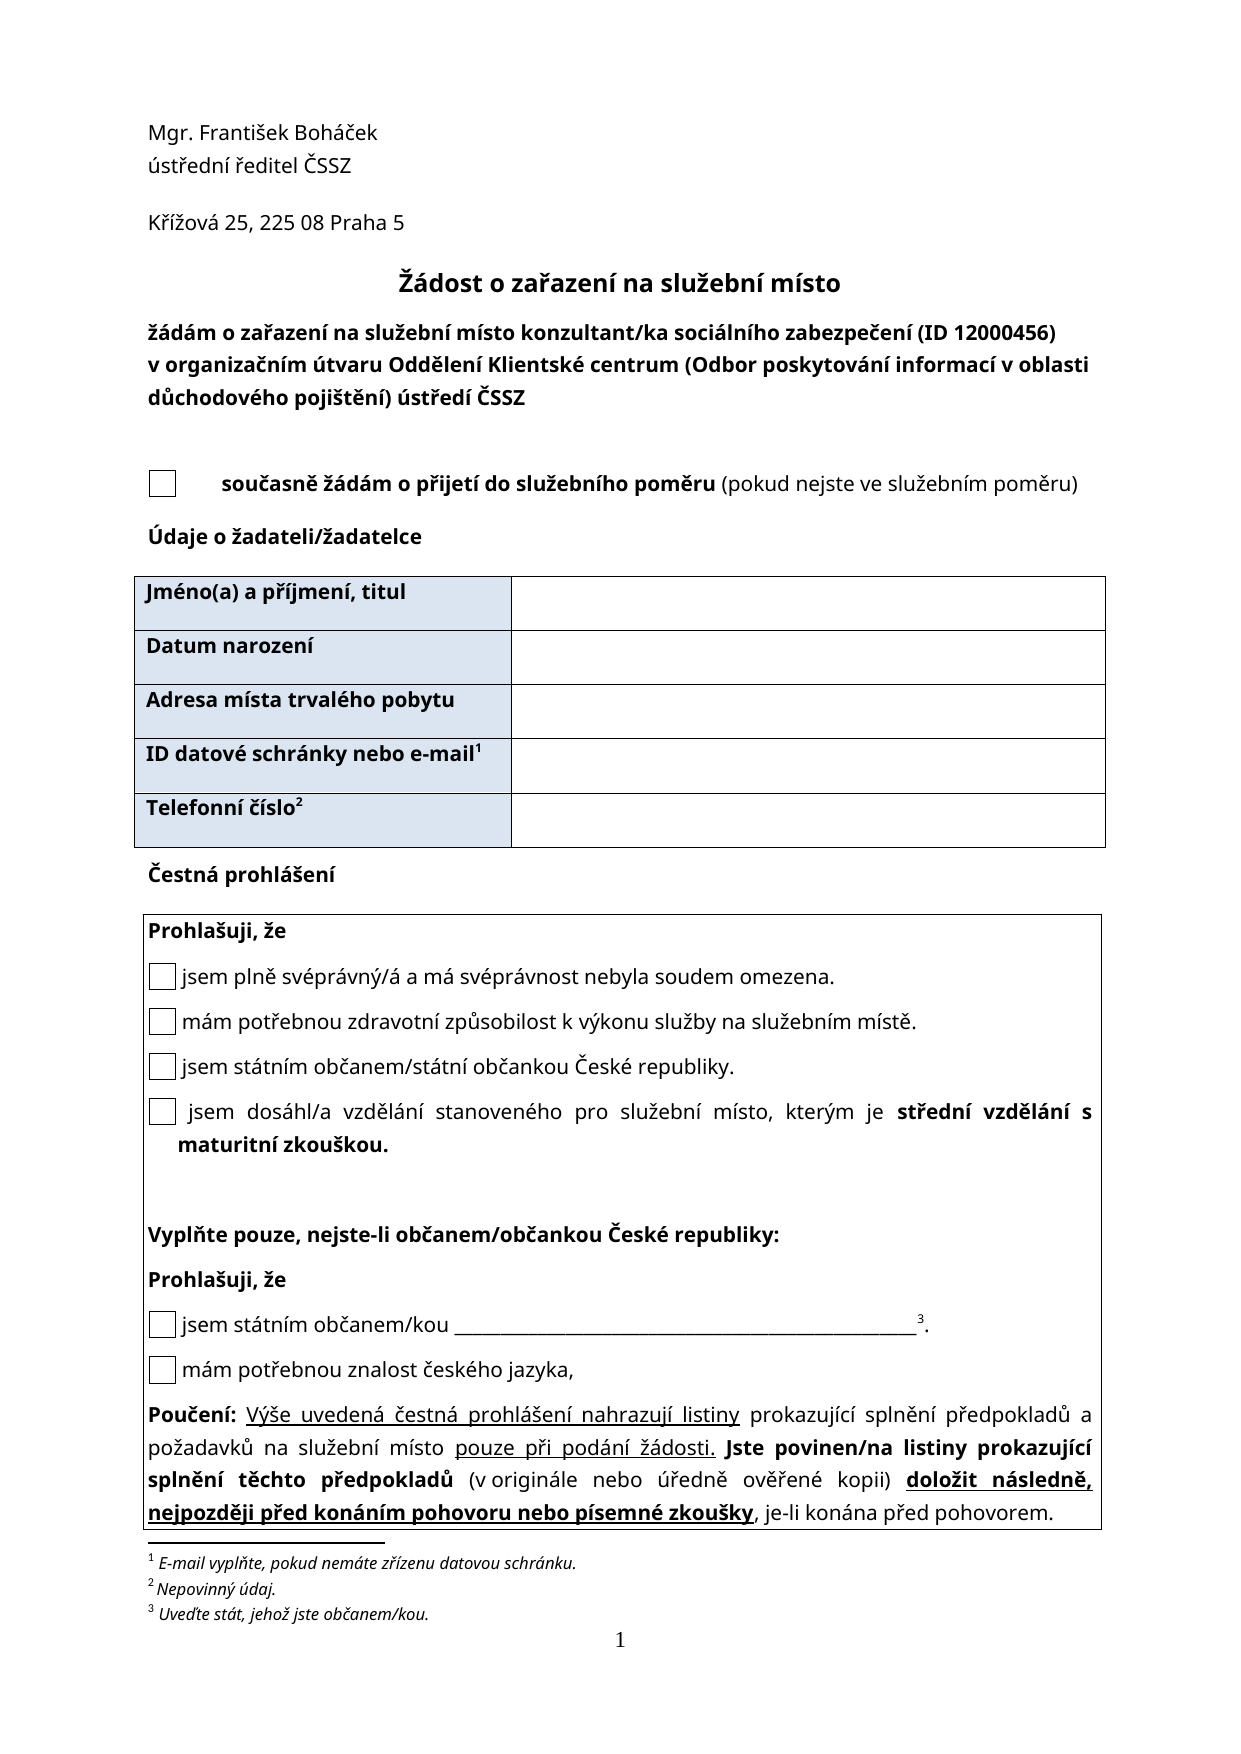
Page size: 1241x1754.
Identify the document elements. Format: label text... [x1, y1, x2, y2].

text Vyplňte pouze, nejste-li občanem/občankou České republiky: [144, 1217, 1101, 1248]
table_cell [512, 631, 1105, 684]
text Poučení: Výše uvedená čestná prohlášení nahrazují listiny prokazující splnění předpokladů a požadavků na služební místo pouze při podání žádosti. Jste povinen/na listiny prokazující splnění těchto předpokladů (v originále nebo úředně ověřené kopii) doložit následně, nejpozději před konáním pohovoru nebo písemné zkoušky, je-li konána před pohovorem. [144, 1397, 1101, 1529]
table_cell [512, 685, 1105, 738]
table_header [512, 577, 1105, 630]
text Prohlašuji, že [144, 1262, 1101, 1293]
table_cell Telefonní číslo [135, 794, 511, 847]
text ústřední ředitel ČSSZ [148, 151, 1092, 179]
text jsem dosáhl/a vzdělání stanoveného pro služební místo, kterým je střední vzdělání s maturitní zkouškou. [144, 1094, 1101, 1158]
table_cell Datum narození [135, 631, 511, 684]
text Křížová 25, 225 08 Praha 5 [148, 208, 1092, 237]
text Údaje o žadateli/žadatelce [148, 522, 1092, 551]
table_cell [512, 794, 1105, 847]
text jsem plně svéprávný/á a má svéprávnost nebyla soudem omezena. [144, 959, 1101, 990]
text jsem státním občanem/státní občankou České republiky. [144, 1049, 1101, 1080]
table_cell Adresa místa trvalého pobytu [135, 685, 511, 738]
text Čestná prohlášení [148, 860, 1092, 888]
text mám potřebnou zdravotní způsobilost k výkonu služby na služebním místě. [144, 1004, 1101, 1035]
text Prohlašuji, že [144, 915, 1101, 945]
text žádám o zařazení na služební místo konzultant/ka sociálního zabezpečení (ID 12000456) v organizačním útvaru Oddělení Klientské centrum (Odbor poskytování informací v oblasti důchodového pojištění) ústředí ČSSZ [148, 318, 1092, 444]
text jsem státním občanem/kou __________________________________________________. [144, 1307, 1101, 1338]
text Žádost o zařazení na služební místo [148, 266, 1092, 300]
text současně žádám o přijetí do služebního poměru (pokud nejste ve služebním poměru) [148, 469, 1092, 497]
text mám potřebnou znalost českého jazyka, [144, 1352, 1101, 1384]
table_header Jméno(a) a příjmení, titul [135, 577, 511, 630]
table_cell ID datové schránky nebo e-mail [135, 739, 511, 792]
table_cell [512, 739, 1105, 792]
text Mgr. František Boháček [148, 118, 1092, 147]
